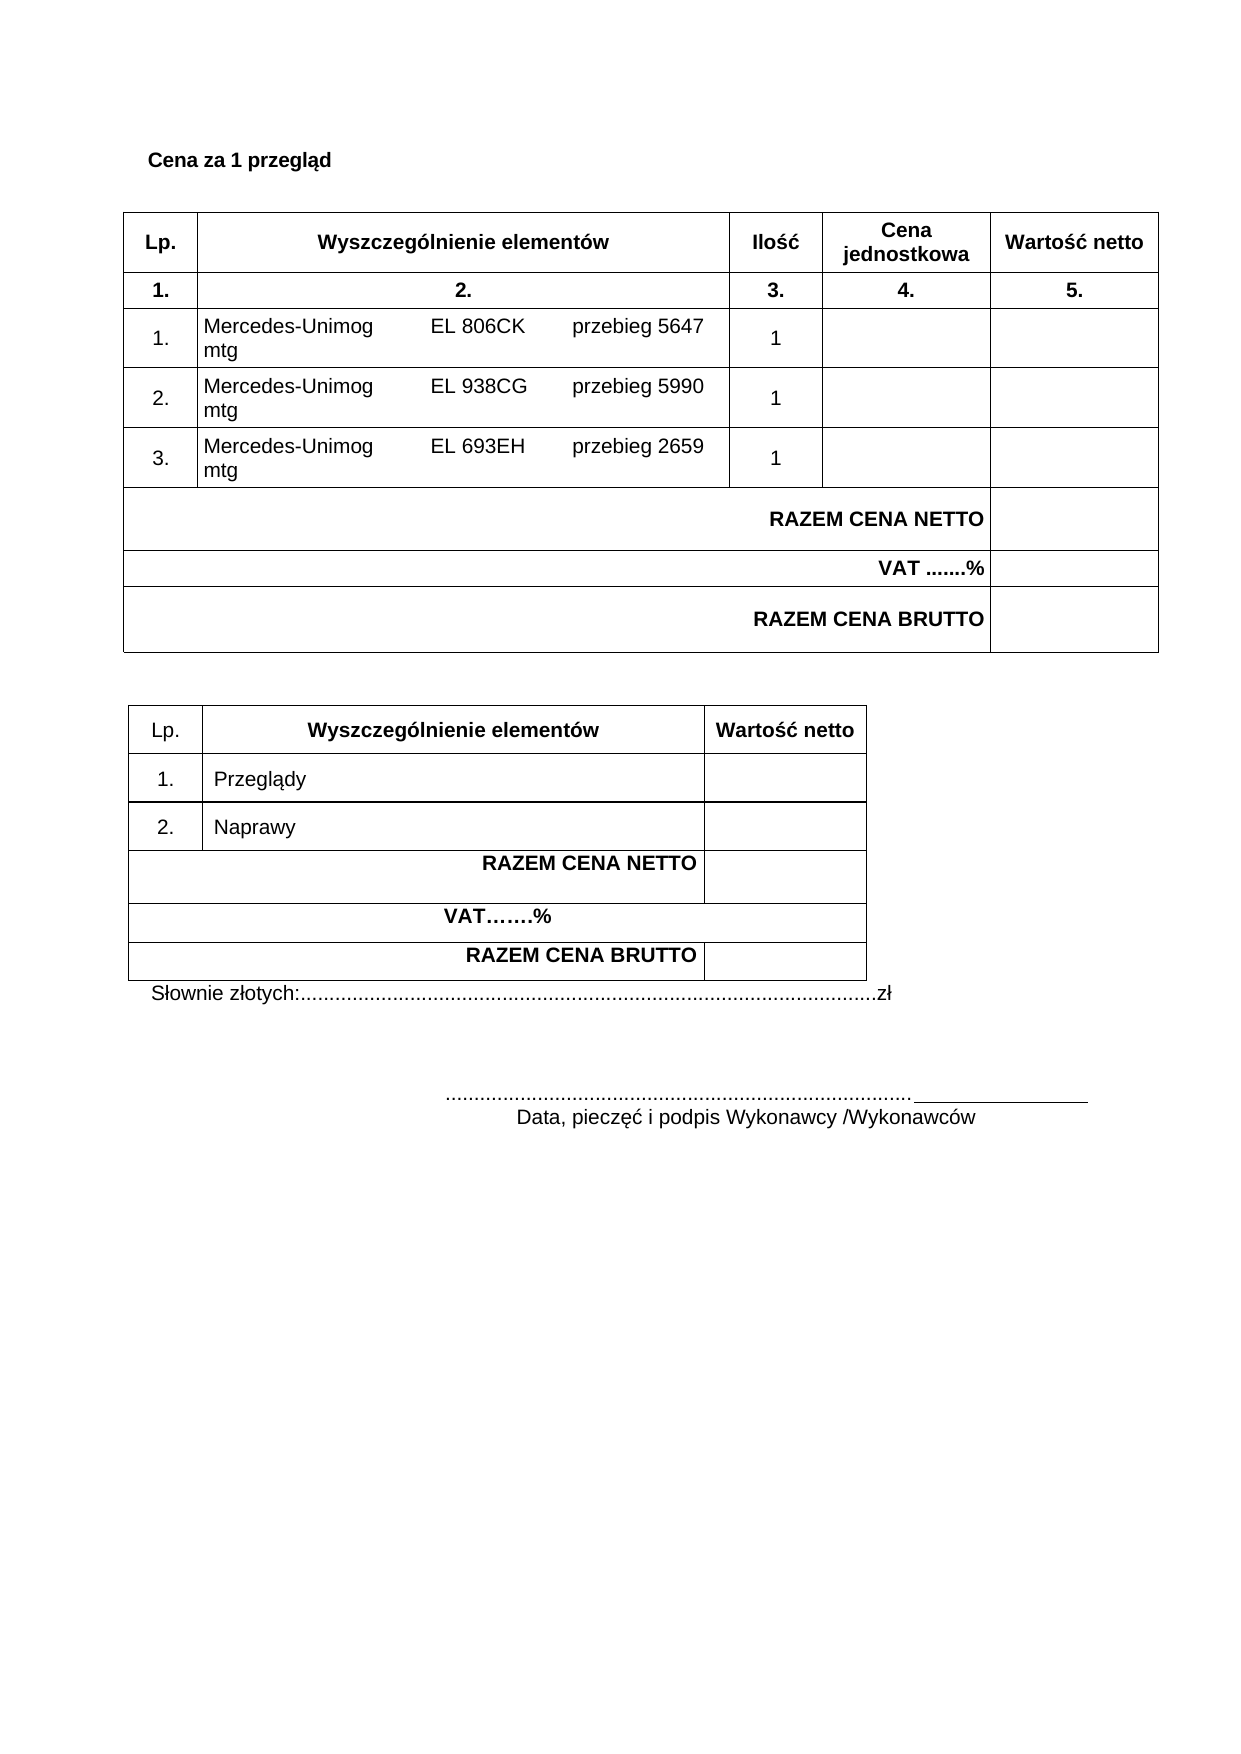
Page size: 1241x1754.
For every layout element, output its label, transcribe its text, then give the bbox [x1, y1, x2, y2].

table_cell [705, 803, 866, 850]
table_cell 1. [124, 273, 197, 307]
table_cell RAZEM CENA NETTO [124, 488, 990, 549]
table_cell RAZEM CENA BRUTTO [129, 943, 704, 980]
table_cell 5. [991, 273, 1158, 307]
table_cell VAT…….% [129, 904, 866, 942]
table_cell [823, 428, 990, 487]
table_cell [823, 309, 990, 367]
table_cell Mercedes-Unimog EL 938CG przebieg 5990 mtg [198, 368, 729, 427]
table_cell VAT .......% [124, 551, 990, 586]
table_cell 2. [124, 368, 197, 427]
table_cell [705, 754, 866, 801]
table_cell 3. [124, 428, 197, 487]
table_cell [991, 587, 1158, 651]
table_cell Przeglądy [203, 754, 704, 801]
table_header Wyszczególnienie elementów [203, 706, 704, 753]
table_header Wartość netto [991, 213, 1158, 271]
table_cell 1. [124, 309, 197, 367]
text ................................................................................. [151, 1081, 1093, 1105]
table_cell 2. [129, 803, 202, 850]
table_header Lp. [129, 706, 202, 753]
table_cell [991, 488, 1158, 549]
table_cell 1 [730, 309, 822, 367]
table_cell [823, 368, 990, 427]
table_cell Naprawy [203, 803, 704, 850]
table_cell 3. [730, 273, 822, 307]
table_cell Mercedes-Unimog EL 693EH przebieg 2659 mtg [198, 428, 729, 487]
table_cell 1 [730, 368, 822, 427]
text Data, pieczęć i podpis Wykonawcy /Wykonawców [151, 1105, 1093, 1129]
table_header Wartość netto [705, 706, 866, 753]
table_cell RAZEM CENA BRUTTO [124, 587, 990, 651]
list Cena za 1 przegląd [148, 148, 1093, 172]
table_cell 1 [730, 428, 822, 487]
table_cell 1. [129, 754, 202, 801]
table_cell [991, 551, 1158, 586]
table_cell [705, 943, 866, 980]
table_header Wyszczególnienie elementów [198, 213, 729, 271]
table_cell [705, 851, 866, 903]
table_cell 2. [198, 273, 729, 307]
table_cell [991, 309, 1158, 367]
text Słownie złotych:....................................................................................................zł [151, 981, 1093, 1005]
table_header Cena jednostkowa [823, 213, 990, 271]
table_header Ilość [730, 213, 822, 271]
table_cell 4. [823, 273, 990, 307]
table_cell Mercedes-Unimog EL 806CK przebieg 5647 mtg [198, 309, 729, 367]
table_cell [991, 428, 1158, 487]
table_cell RAZEM CENA NETTO [129, 851, 704, 903]
table_cell [991, 368, 1158, 427]
table_header Lp. [124, 213, 197, 271]
